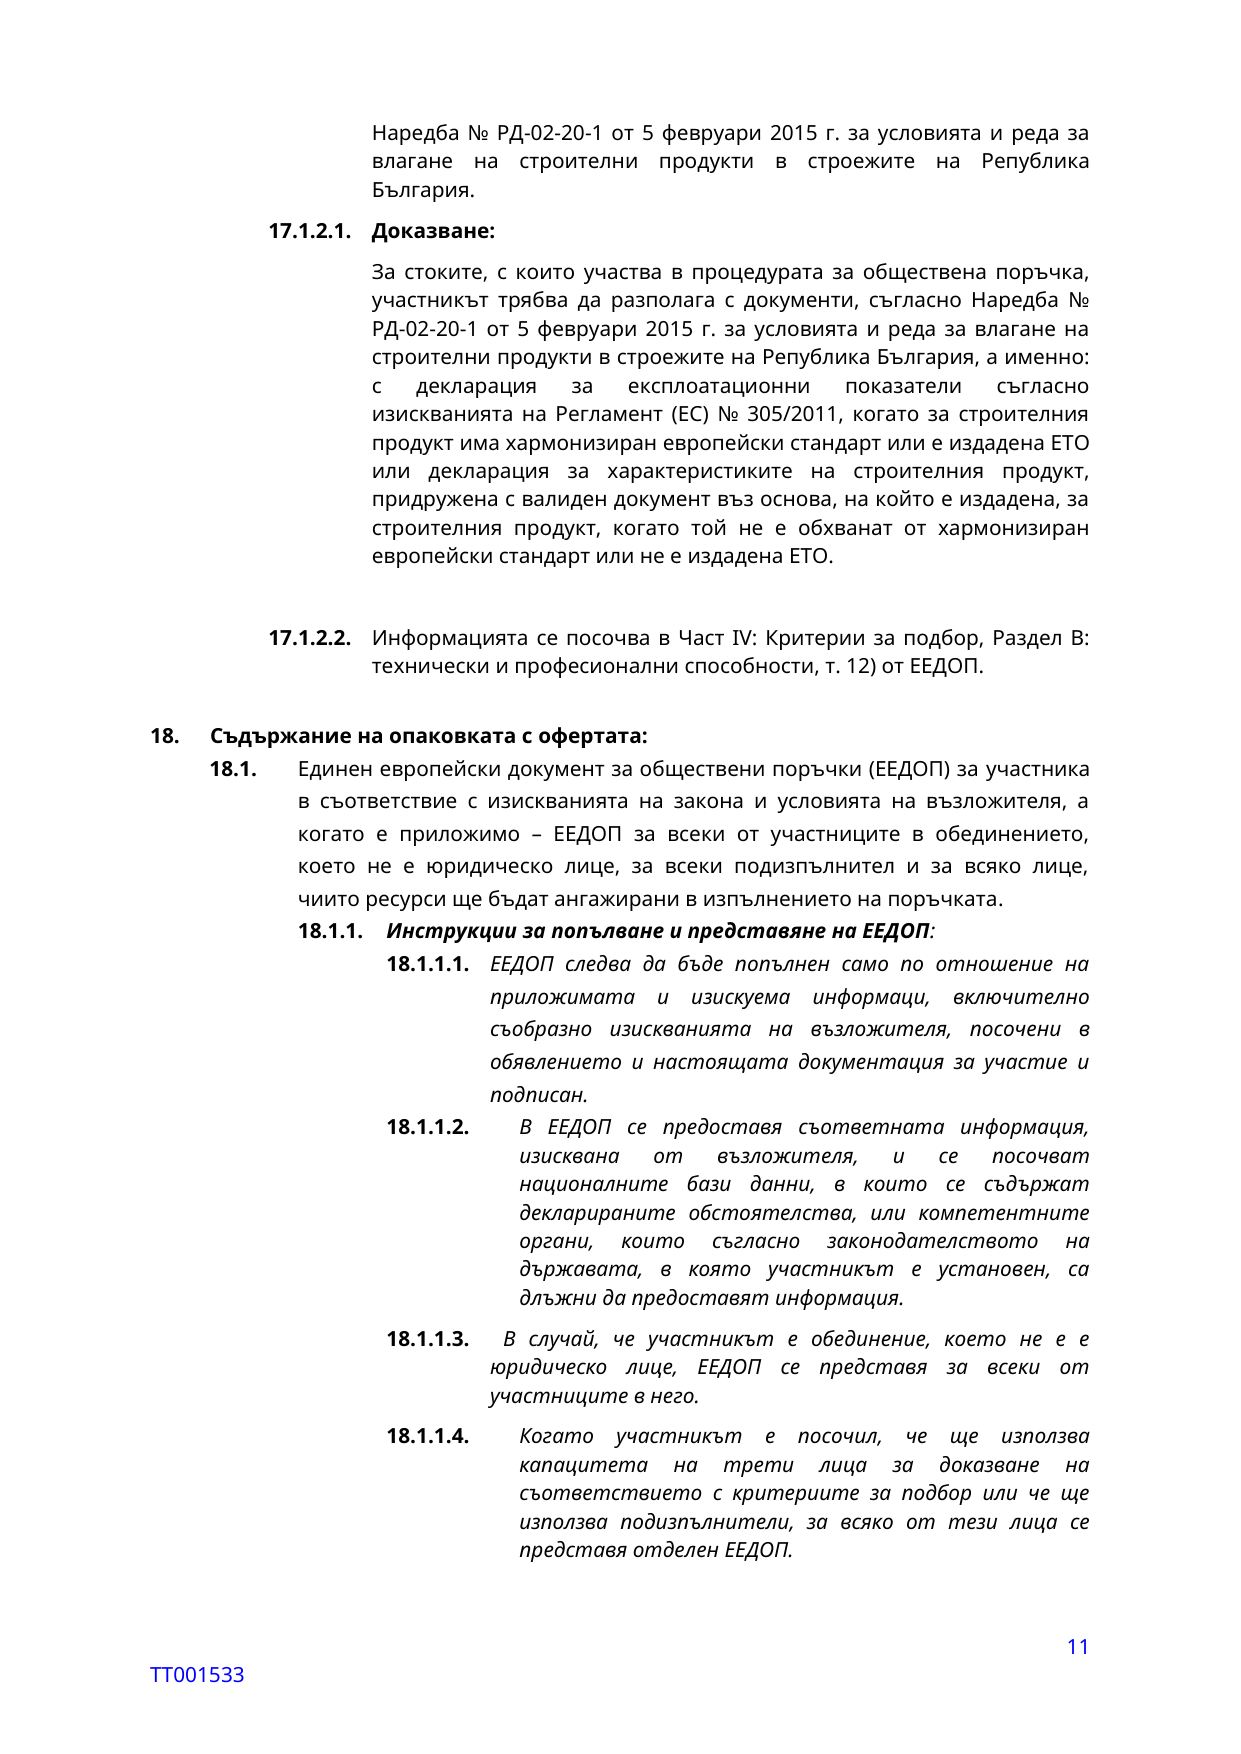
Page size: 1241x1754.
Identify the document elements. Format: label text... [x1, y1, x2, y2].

list Когато участникът е посочил, че ще използва капацитета на трети лица за доказване на съответствието с критериите за подбор или че ще използва подизпълнители, за всяко от тези лица се представя отделен ЕЕДОП. [386, 1422, 1090, 1564]
list Информацията се посочва в Част IV: Критерии за подбор, Раздел В: технически и професионални способности, т. 12) от ЕЕДОП. [268, 623, 1090, 680]
list За стоките, с които участва в процедурата за обществена поръчка, участникът трябва да разполага с документи, съгласно Наредба № РД-02-20-1 от 5 февруари 2015 г. за условията и реда за влагане на строителни продукти в строежите на Република България, а именно: с декларация за експлоатационни показатели съгласно изискванията на Регламент (ЕС) № 305/2011, когато за строителния продукт има хармонизиран европейски стандарт или е издадена ЕТО или декларация за характеристиките на строителния продукт, придружена с валиден документ въз основа, на който е издадена, за строителния продукт, когато той не е обхванат от хармонизиран европейски стандарт или не е издадена ЕТО. [372, 257, 1090, 570]
list Инструкции за попълване и представяне на ЕЕДОП: [298, 917, 1090, 945]
list ЕЕДОП следва да бъде попълнен само по отношение на приложимата и изискуема информаци, включително съобразно изискванията на възложителя, посочени в обявлението и настоящата документация за участие и подписан. [386, 949, 1090, 1108]
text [372, 118, 1090, 203]
list Съдържание на опаковката с офертата: [150, 721, 1090, 749]
list В случай, че участникът е обединение, което не е е юридическо лице, ЕЕДОП се представя за всеки от участниците в него. [386, 1324, 1090, 1409]
list Единен европейски документ за обществени поръчки (ЕЕДОП) за участника в съответствие с изискванията на закона и условията на възложителя, а когато е приложимо – ЕЕДОП за всеки от участниците в обединението, което не е юридическо лице, за всеки подизпълнител и за всяко лице, чиито ресурси ще бъдат ангажирани в изпълнението на поръчката. [209, 754, 1090, 912]
list Доказване: [268, 216, 1090, 244]
list В ЕЕДОП се предоставя съответната информация, изисквана от възложителя, и се посочват националните бази данни, в които се съдържат декларираните обстоятелства, или компетентните органи, които съгласно законодателството на държавата, в която участникът е установен, са длъжни да предоставят информация. [386, 1112, 1090, 1311]
